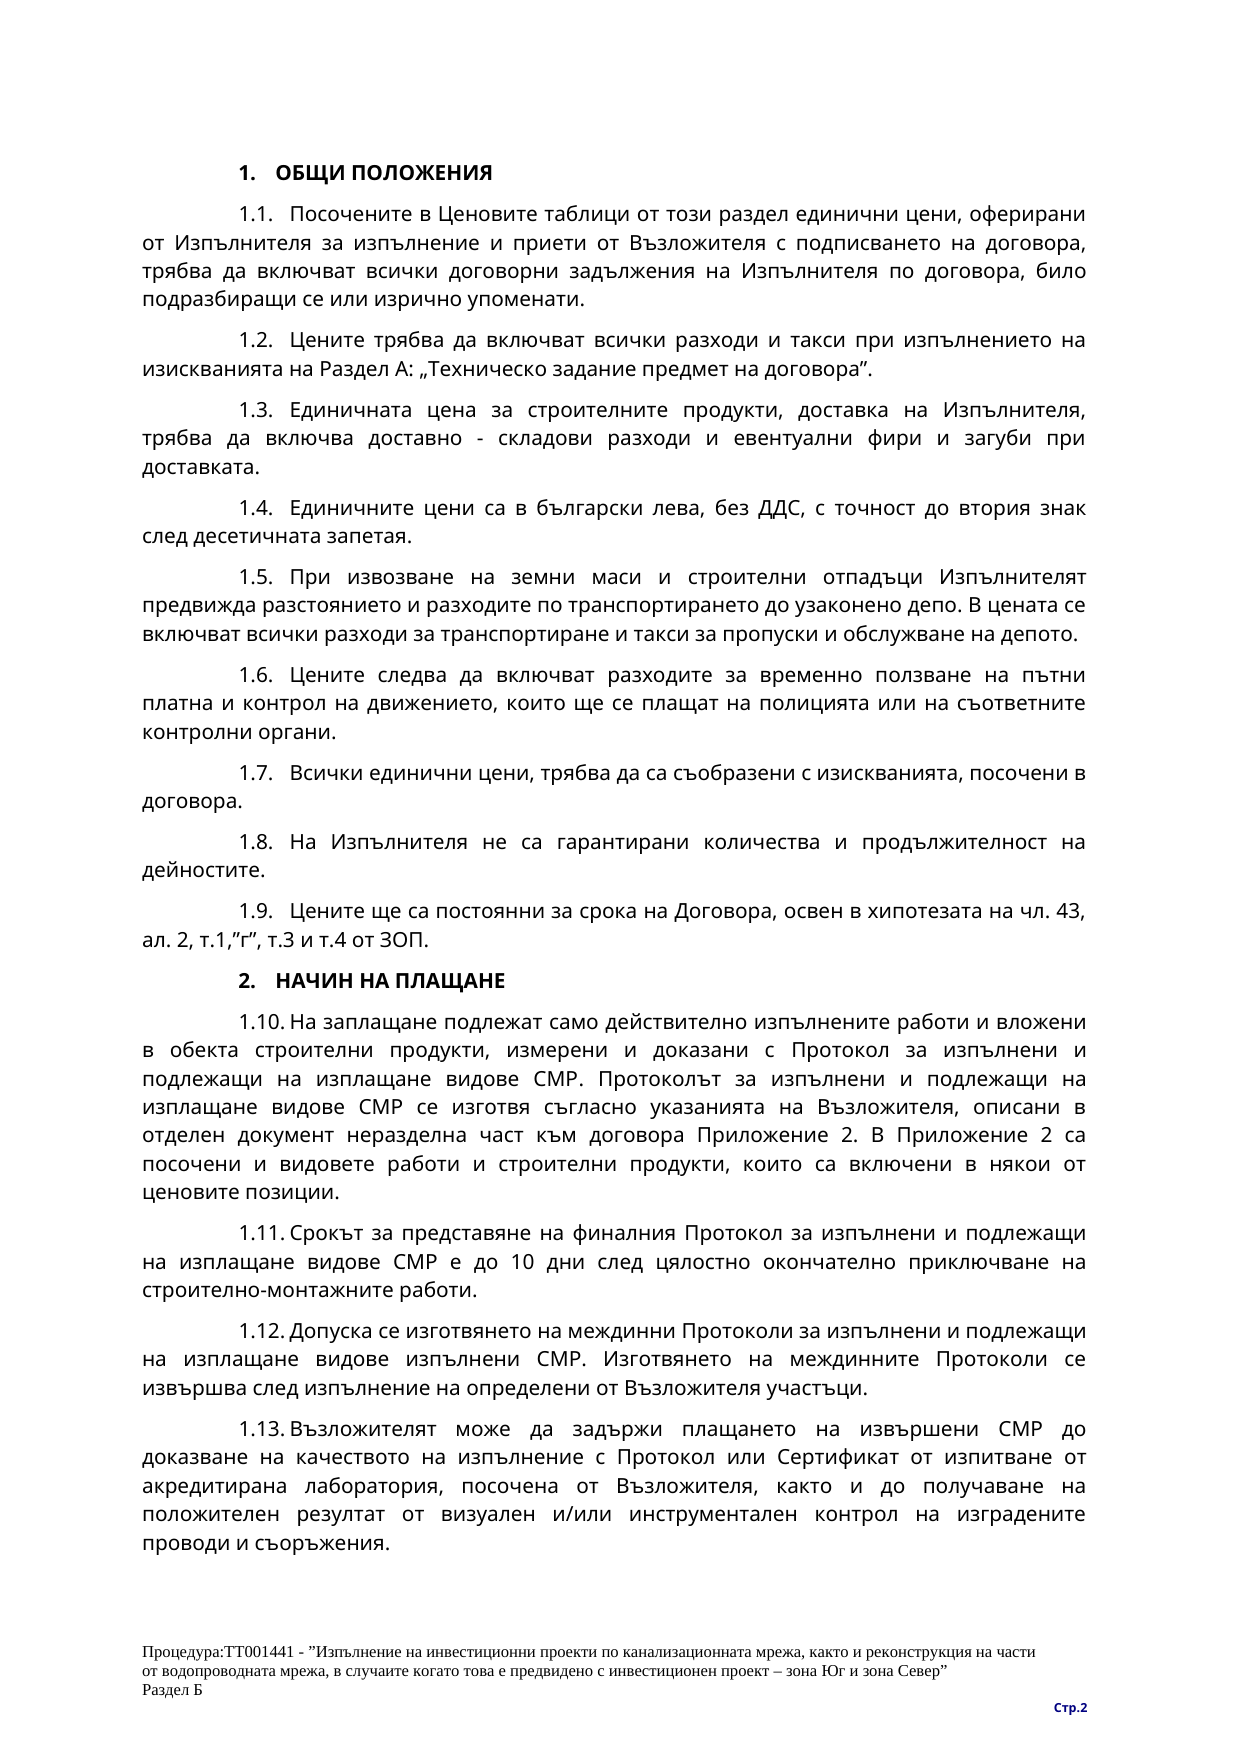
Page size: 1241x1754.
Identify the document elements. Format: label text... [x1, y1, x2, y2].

list На Изпълнителя не са гарантирани количества и продължителност на дейностите. [142, 827, 1087, 884]
list Единичните цени са в български лева, без ДДС, с точност до втория знак след десетичната запетая. [142, 493, 1087, 549]
list Цените трябва да включват всички разходи и такси при изпълнението на изискванията на Раздел А: „Техническо задание предмет на договора”. [142, 326, 1087, 382]
list Възложителят може да задържи плащането на извършени СМР до доказване на качеството на изпълнение с Протокол или Сертификат от изпитване от акредитирана лаборатория, посочена от Възложителя, както и до получаване на положителен резултат от визуален и/или инструментален контрол на изградените проводи и съоръжения. [142, 1414, 1087, 1556]
list Цените следва да включват разходите за временно ползване на пътни платна и контрол на движението, които ще се плащат на полицията или на съответните контролни органи. [142, 660, 1087, 745]
list Единичната цена за строителните продукти, доставка на Изпълнителя, трябва да включва доставно - складови разходи и евентуални фири и загуби при доставката. [142, 395, 1087, 480]
list НАЧИН НА ПЛАЩАНЕ [238, 966, 1087, 994]
list На заплащане подлежат само действително изпълнените работи и вложени в обекта строителни продукти, измерени и доказани с Протокол за изпълнени и подлежащи на изплащане видове СМР. Протоколът за изпълнени и подлежащи на изплащане видове СМР се изготвя съгласно указанията на Възложителя, описани в отделен документ неразделна част към договора Приложение 2. В Приложение 2 са посочени и видовете работи и строителни продукти, които са включени в някои от ценовите позиции. [142, 1007, 1087, 1206]
list При извозване на земни маси и строителни отпадъци Изпълнителят предвижда разстоянието и разходите по транспортирането до узаконено депо. В цената се включват всички разходи за транспортиране и такси за пропуски и обслужване на депото. [142, 562, 1087, 647]
list Допуска се изготвянето на междинни Протоколи за изпълнени и подлежащи на изплащане видове изпълнени СМР. Изготвянето на междинните Протоколи се извършва след изпълнение на определени от Възложителя участъци. [142, 1316, 1087, 1401]
list Цените ще са постоянни за срока на Договора, освен в хипотезата на чл. 43, ал. 2, т.1,”г”, т.3 и т.4 от ЗОП. [142, 896, 1087, 953]
list ОБЩИ ПОЛОЖЕНИЯ [238, 158, 1087, 187]
list Всички единични цени, трябва да са съобразени с изискванията, посочени в договора. [142, 758, 1087, 814]
list Посочените в Ценовите таблици от този раздел единични цени, оферирани от Изпълнителя за изпълнение и приети от Възложителя с подписването на договора, трябва да включват всички договорни задължения на Изпълнителя по договора, било подразбиращи се или изрично упоменати. [142, 199, 1087, 313]
list Срокът за представяне на финалния Протокол за изпълнени и подлежащи на изплащане видове СМР е до 10 дни след цялостно окончателно приключване на строително-монтажните работи. [142, 1218, 1087, 1304]
